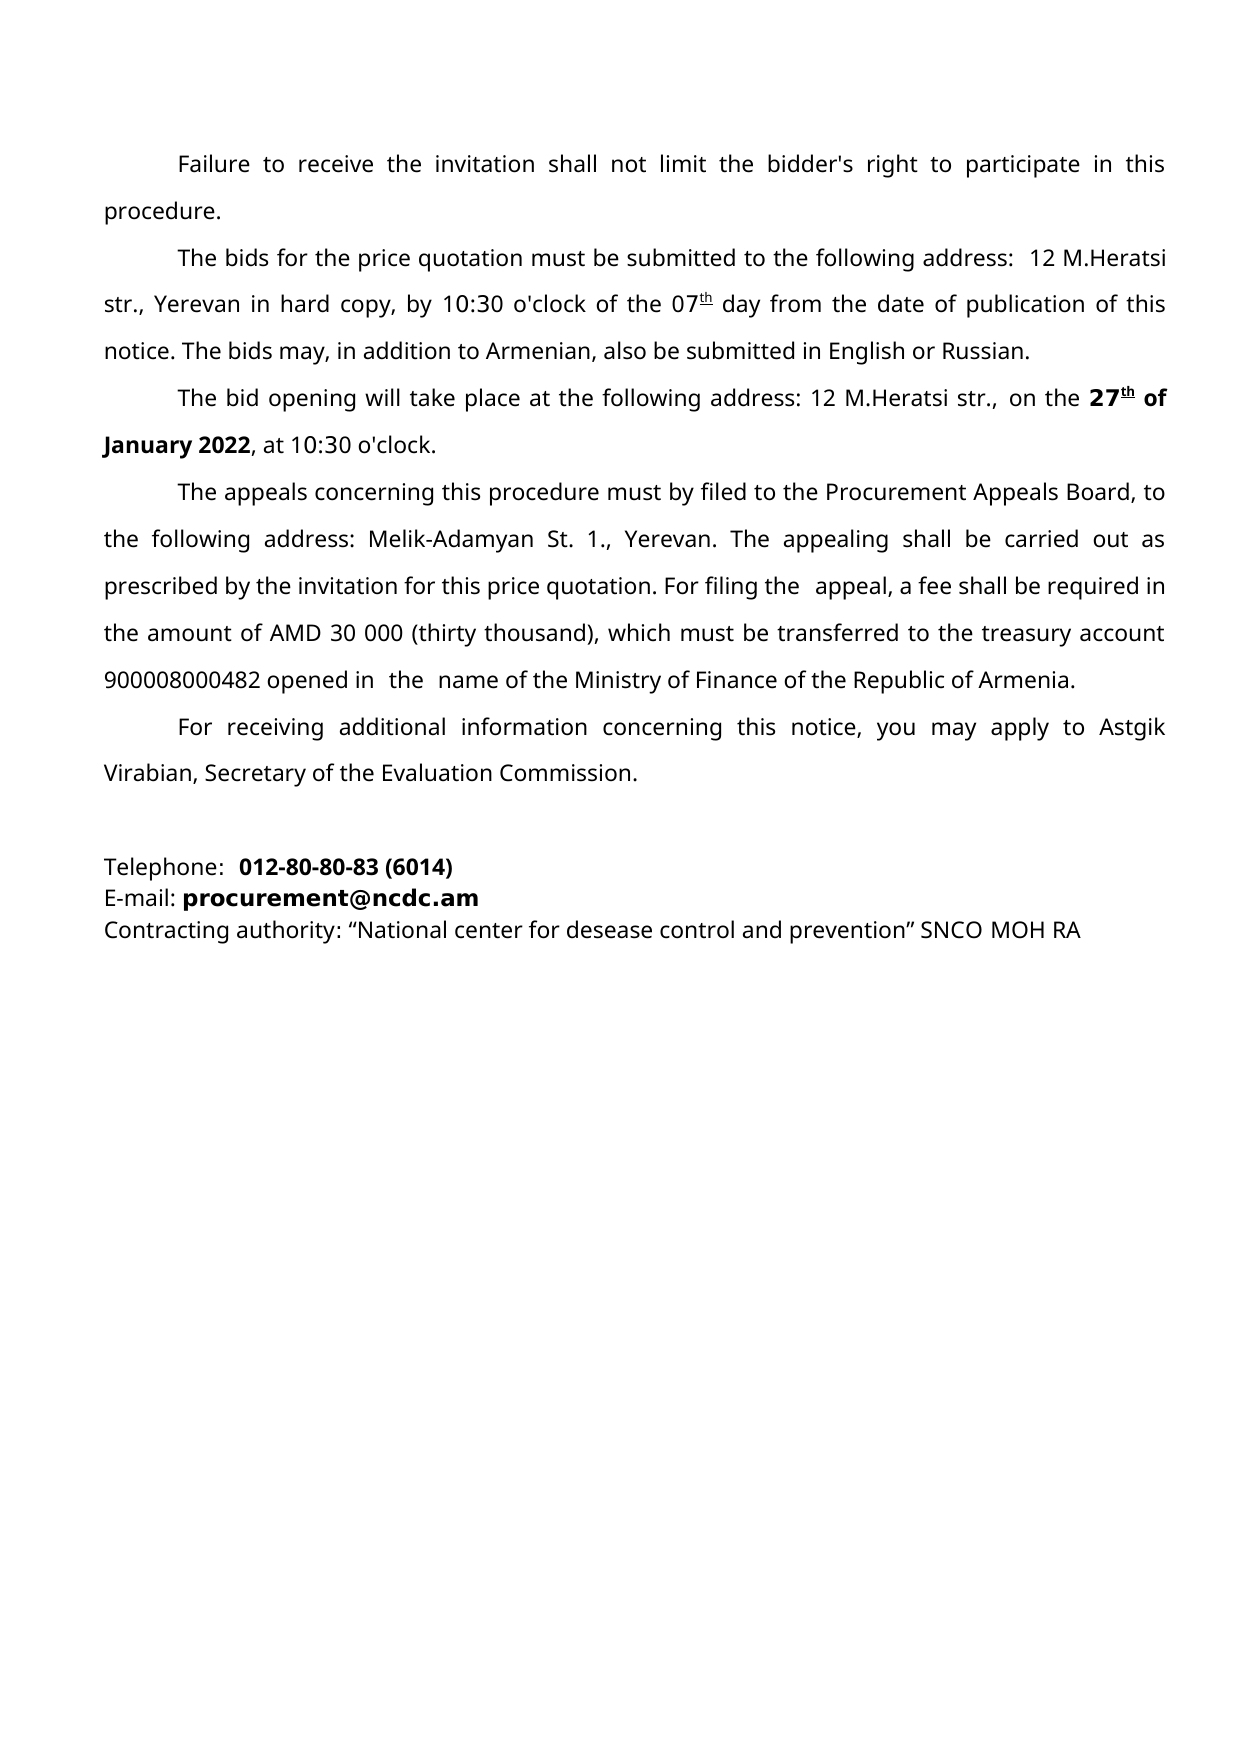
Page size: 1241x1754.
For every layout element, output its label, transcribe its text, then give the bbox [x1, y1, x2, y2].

text For receiving additional information concerning this notice, you may apply to Astgik Virabian, Secretary of the Evaluation Commission. [103, 711, 1167, 789]
text E-mail: procurement@ncdc.am [103, 882, 1167, 914]
text Failure to receive the invitation shall not limit the bidder's right to participate in this procedure. [103, 148, 1167, 226]
text The bid opening will take place at the following address: 12 M.Heratsi str., on the 27th of January 2022, at 10:30 o'clock. [103, 382, 1167, 460]
text Telephone: 012-80-80-83 (6014) [103, 851, 1167, 882]
text Contracting authority: “National center for desease control and prevention” SNCO MOH RA [103, 914, 1167, 945]
text The bids for the price quotation must be submitted to the following address: 12 M.Heratsi str., Yerevan in hard copy, by 10:30 o'clock of the 07th day from the date of publication of this notice. The bids may, in addition to Armenian, also be submitted in English or Russian. [103, 241, 1167, 367]
text The appeals concerning this procedure must by filed to the Procurement Appeals Board, to the following address: Melik-Adamyan St. 1., Yerevan. The appealing shall be carried out as prescribed by the invitation for this price quotation. For filing the appeal, a fee shall be required in the amount of AMD 30 000 (thirty thousand), which must be transferred to the treasury account 900008000482 opened in the name of the Ministry of Finance of the Republic of Armenia. [103, 476, 1167, 695]
